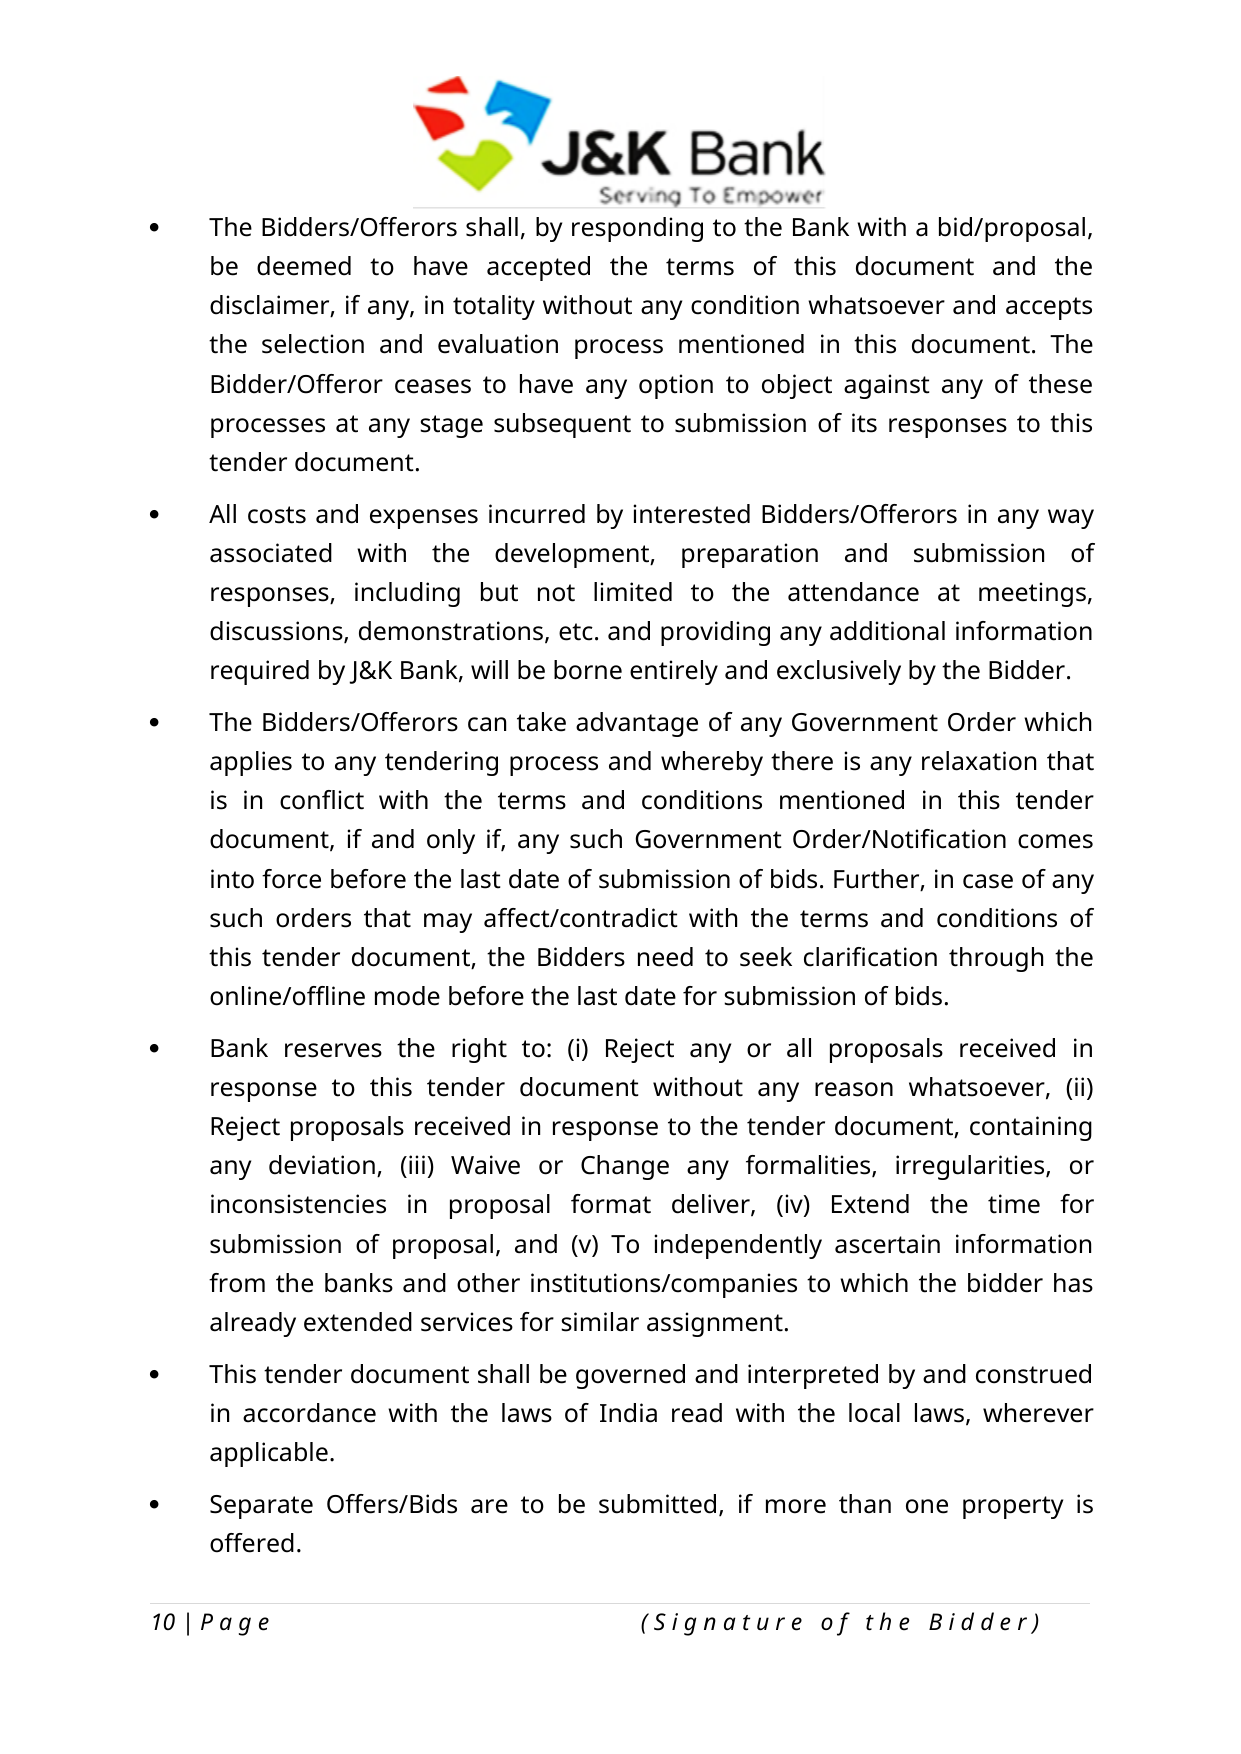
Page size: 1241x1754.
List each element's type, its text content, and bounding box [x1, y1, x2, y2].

list Separate Offers/Bids are to be submitted, if more than one property is offered. [150, 1486, 1095, 1559]
list Bank reserves the right to: (i) Reject any or all proposals received in response to this tender document without any reason whatsoever, (ii) Reject proposals received in response to the tender document, containing any deviation, (iii) Waive or Change any formalities, irregularities, or inconsistencies in proposal format deliver, (iv) Extend the time for submission of proposal, and (v) To independently ascertain information from the banks and other institutions/companies to which the bidder has already extended services for similar assignment. [150, 1030, 1095, 1339]
list The Bidders/Offerors shall, by responding to the Bank with a bid/proposal, be deemed to have accepted the terms of this document and the disclaimer, if any, in totality without any condition whatsoever and accepts the selection and evaluation process mentioned in this document. The Bidder/Offeror ceases to have any option to object against any of these processes at any stage subsequent to submission of its responses to this tender document. [150, 209, 1095, 479]
list All costs and expenses incurred by interested Bidders/Offerors in any way associated with the development, preparation and submission of responses, including but not limited to the attendance at meetings, discussions, demonstrations, etc. and providing any additional information required by J&K Bank, will be borne entirely and exclusively by the Bidder. [150, 496, 1095, 687]
picture [413, 76, 828, 210]
list This tender document shall be governed and interpreted by and construed in accordance with the laws of India read with the local laws, wherever applicable. [150, 1356, 1095, 1469]
list The Bidders/Offerors can take advantage of any Government Order which applies to any tendering process and whereby there is any relaxation that is in conflict with the terms and conditions mentioned in this tender document, if and only if, any such Government Order/Notification comes into force before the last date of submission of bids. Further, in case of any such orders that may affect/contradict with the terms and conditions of this tender document, the Bidders need to seek clarification through the online/offline mode before the last date for submission of bids. [150, 704, 1095, 1013]
